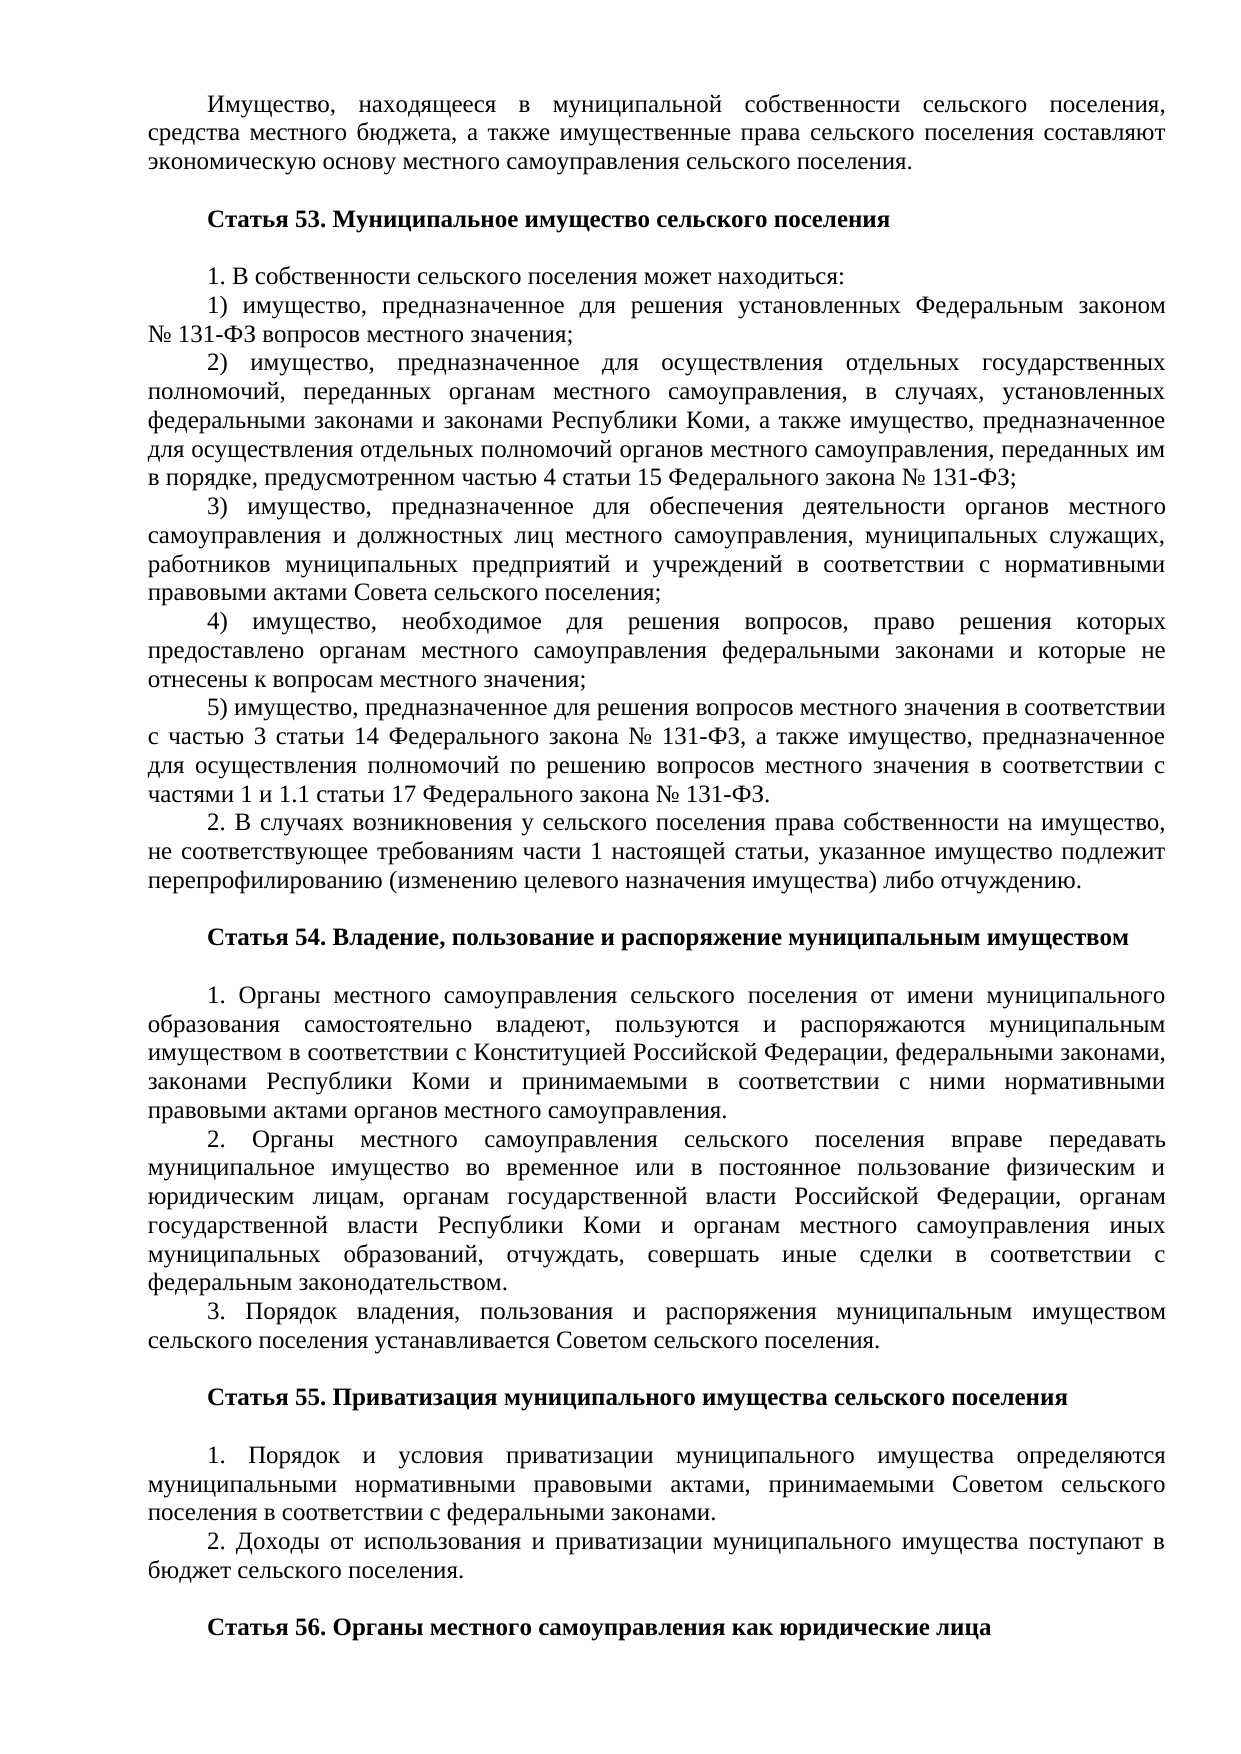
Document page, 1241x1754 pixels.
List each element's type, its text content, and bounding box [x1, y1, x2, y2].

text 5) имущество, предназначенное для решения вопросов местного значения в соответствии с частью 3 статьи 14 Федерального закона № 131-ФЗ, а также имущество, предназначенное для осуществления полномочий по решению вопросов местного значения в соответствии с частями 1 и 1.1 статьи 17 Федерального закона № 131-ФЗ. [148, 692, 1166, 807]
text 3. Порядок владения, пользования и распоряжения муниципальным имуществом сельского поселения устанавливается Советом сельского поселения. [148, 1296, 1166, 1354]
text 3) имущество, предназначенное для обеспечения деятельности органов местного самоуправления и должностных лиц местного самоуправления, муниципальных служащих, работников муниципальных предприятий и учреждений в соответствии с нормативными правовыми актами Совета сельского поселения; [148, 491, 1166, 606]
text 2. Органы местного самоуправления сельского поселения вправе передавать муниципальное имущество во временное или в постоянное пользование физическим и юридическим лицам, органам государственной власти Российской Федерации, органам государственной власти Республики Коми и органам местного самоуправления иных муниципальных образований, отчуждать, совершать иные сделки в соответствии с федеральным законодательством. [148, 1124, 1166, 1296]
text Статья 56. Органы местного самоуправления как юридические лица [148, 1612, 1166, 1641]
text 2. В случаях возникновения у сельского поселения права собственности на имущество, не соответствующее требованиям части 1 настоящей статьи, указанное имущество подлежит перепрофилированию (изменению целевого назначения имущества) либо отчуждению. [148, 807, 1166, 894]
text 2. Доходы от использования и приватизации муниципального имущества поступают в бюджет сельского поселения. [148, 1526, 1166, 1584]
text Имущество, находящееся в муниципальной собственности сельского поселения, средства местного бюджета, а также имущественные права сельского поселения составляют экономическую основу местного самоуправления сельского поселения. [148, 89, 1166, 175]
text Статья 53. Муниципальное имущество сельского поселения [148, 204, 1166, 232]
text 1. В собственности сельского поселения может находиться: [148, 261, 1166, 290]
text Статья 55. Приватизация муниципального имущества сельского поселения [148, 1382, 1166, 1411]
text 1. Порядок и условия приватизации муниципального имущества определяются муниципальными нормативными правовыми актами, принимаемыми Советом сельского поселения в соответствии с федеральными законами. [148, 1440, 1166, 1526]
text 1. Органы местного самоуправления сельского поселения от имени муниципального образования самостоятельно владеют, пользуются и распоряжаются муниципальным имуществом в соответствии с Конституцией Российской Федерации, федеральными законами, законами Республики Коми и принимаемыми в соответствии с ними нормативными правовыми актами органов местного самоуправления. [148, 980, 1166, 1124]
text Статья 54. Владение, пользование и распоряжение муниципальным имуществом [148, 922, 1166, 951]
text 1) имущество, предназначенное для решения установленных Федеральным законом № 131-ФЗ вопросов местного значения; [148, 290, 1166, 347]
text 4) имущество, необходимое для решения вопросов, право решения которых предоставлено органам местного самоуправления федеральными законами и которые не отнесены к вопросам местного значения; [148, 606, 1166, 692]
text 2) имущество, предназначенное для осуществления отдельных государственных полномочий, переданных органам местного самоуправления, в случаях, установленных федеральными законами и законами Республики Коми, а также имущество, предназначенное для осуществления отдельных полномочий органов местного самоуправления, переданных им в порядке, предусмотренном частью 4 статьи 15 Федерального закона № 131-ФЗ; [148, 347, 1166, 491]
